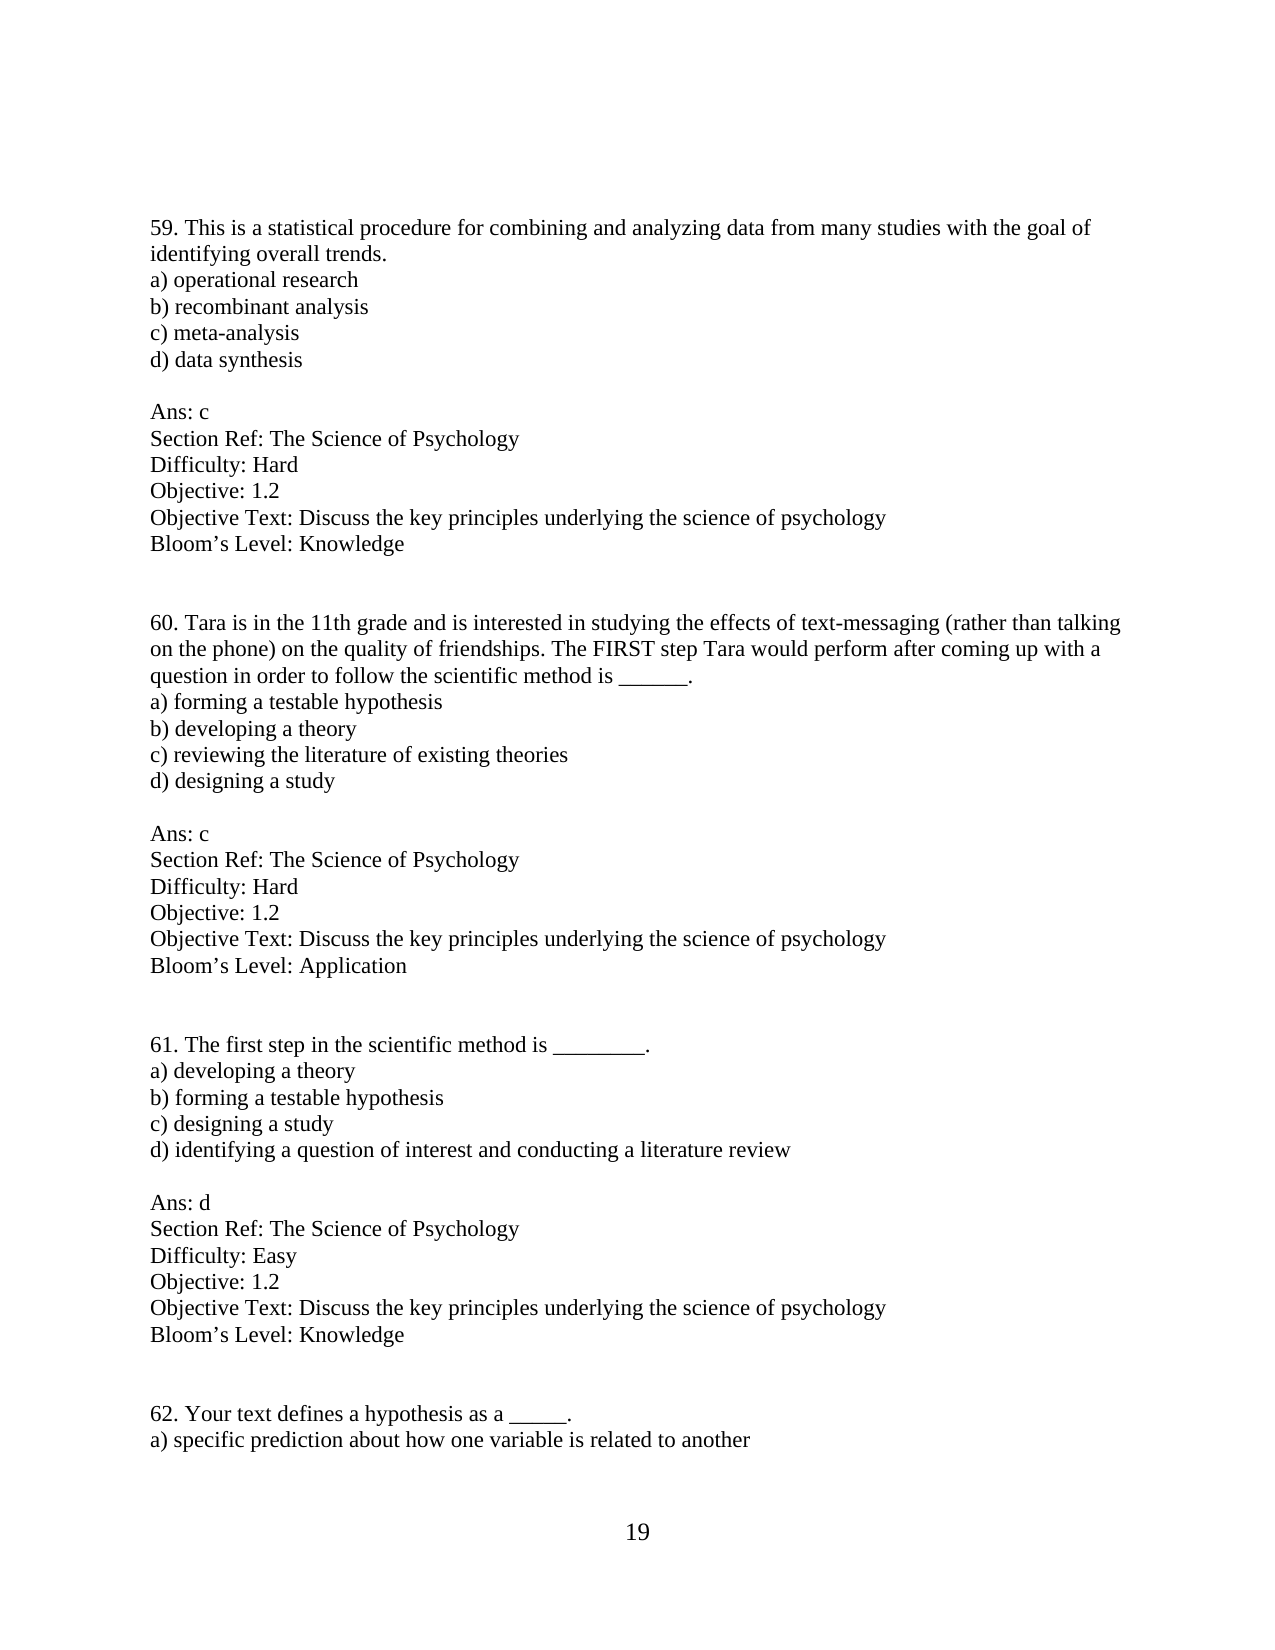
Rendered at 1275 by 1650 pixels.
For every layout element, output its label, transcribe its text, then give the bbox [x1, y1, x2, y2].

text Ans: c [150, 820, 1125, 846]
text Objective Text: Discuss the key principles underlying the science of psychology [150, 1294, 1125, 1321]
text d) designing a study [150, 767, 1125, 794]
text b) forming a testable hypothesis [150, 1083, 1125, 1110]
text b) recombinant analysis [150, 293, 1125, 319]
text Difficulty: Easy [150, 1242, 1125, 1268]
text Difficulty: Hard [150, 873, 1125, 899]
text Section Ref: The Science of Psychology [150, 425, 1125, 451]
text Objective Text: Discuss the key principles underlying the science of psychology [150, 504, 1125, 530]
text d) data synthesis [150, 346, 1125, 372]
text b) developing a theory [150, 714, 1125, 741]
text Objective: 1.2 [150, 477, 1125, 504]
text c) reviewing the literature of existing theories [150, 741, 1125, 767]
text a) developing a theory [150, 1057, 1125, 1083]
text Bloom’s Level: Application [150, 952, 1125, 978]
text Section Ref: The Science of Psychology [150, 1215, 1125, 1242]
text Ans: d [150, 1189, 1125, 1215]
text d) identifying a question of interest and conducting a literature review [150, 1136, 1125, 1163]
text 62. Your text defines a hypothesis as a _____. [150, 1400, 1125, 1426]
text Objective Text: Discuss the key principles underlying the science of psychology [150, 925, 1125, 952]
text Ans: c [150, 398, 1125, 425]
text Objective: 1.2 [150, 899, 1125, 925]
text c) meta-analysis [150, 319, 1125, 346]
text 59. This is a statistical procedure for combining and analyzing data from many studies with the goal of identifying overall trends. [150, 214, 1125, 267]
text Bloom’s Level: Knowledge [150, 1321, 1125, 1347]
text Objective: 1.2 [150, 1268, 1125, 1294]
text a) specific prediction about how one variable is related to another [150, 1426, 1125, 1452]
text 61. The first step in the scientific method is ________. [150, 1031, 1125, 1057]
text 60. Tara is in the 11th grade and is interested in studying the effects of text-messaging (rather than talking on the phone) on the quality of friendships. The FIRST step Tara would perform after coming up with a question in order to follow the scientific method is ______. [150, 609, 1125, 688]
text a) operational research [150, 267, 1125, 293]
text c) designing a study [150, 1110, 1125, 1136]
text Difficulty: Hard [150, 451, 1125, 477]
text Bloom’s Level: Knowledge [150, 530, 1125, 556]
text a) forming a testable hypothesis [150, 688, 1125, 714]
text Section Ref: The Science of Psychology [150, 846, 1125, 873]
